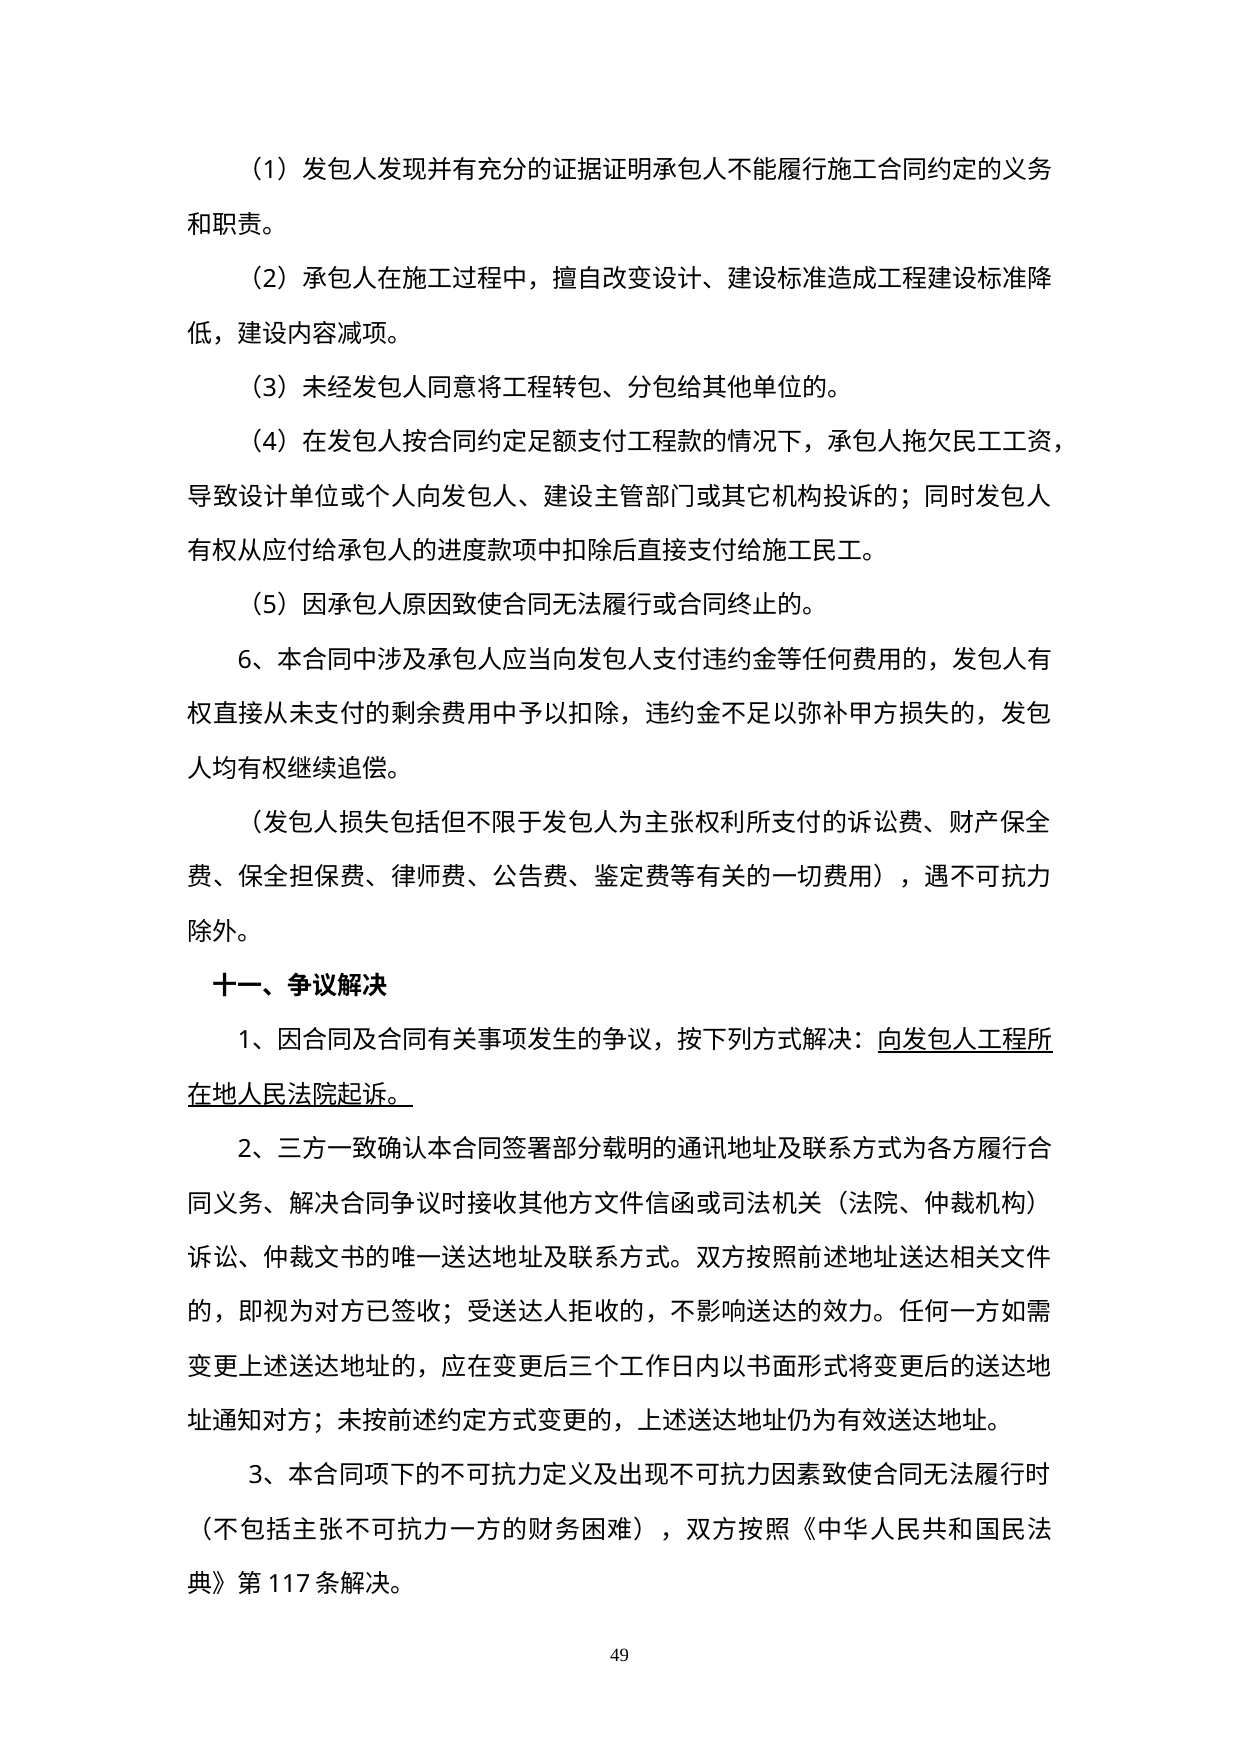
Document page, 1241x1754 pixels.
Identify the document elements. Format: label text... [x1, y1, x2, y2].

text 3、本合同项下的不可抗力定义及出现不可抗力因素致使合同无法履行时（不包括主张不可抗力一方的财务困难），双方按照《中华人民共和国民法典》第117条解决。 [187, 1455, 1053, 1600]
text （发包人损失包括但不限于发包人为主张权利所支付的诉讼费、财产保全费、保全担保费、律师费、公告费、鉴定费等有关的一切费用），遇不可抗力除外。 [187, 802, 1053, 947]
text 1、因合同及合同有关事项发生的争议，按下列方式解决：向发包人工程所在地人民法院起诉。 [187, 1020, 1053, 1111]
text （1）发包人发现并有充分的证据证明承包人不能履行施工合同约定的义务和职责。 [187, 150, 1053, 241]
text （2）承包人在施工过程中，擅自改变设计、建设标准造成工程建设标准降低，建设内容减项。 [187, 259, 1053, 349]
text （5）因承包人原因致使合同无法履行或合同终止的。 [187, 585, 1053, 621]
text 2、三方一致确认本合同签署部分载明的通讯地址及联系方式为各方履行合同义务、解决合同争议时接收其他方文件信函或司法机关（法院、仲裁机构）诉讼、仲裁文书的唯一送达地址及联系方式。双方按照前述地址送达相关文件的，即视为对方已签收；受送达人拒收的，不影响送达的效力。任何一方如需变更上述送达地址的，应在变更后三个工作日内以书面形式将变更后的送达地址通知对方；未按前述约定方式变更的，上述送达地址仍为有效送达地址。 [187, 1129, 1053, 1437]
text （3）未经发包人同意将工程转包、分包给其他单位的。 [187, 367, 1053, 404]
text 6、本合同中涉及承包人应当向发包人支付违约金等任何费用的，发包人有权直接从未支付的剩余费用中予以扣除，违约金不足以弥补甲方损失的，发包人均有权继续追偿。 [187, 639, 1053, 784]
text （4）在发包人按合同约定足额支付工程款的情况下，承包人拖欠民工工资，导致设计单位或个人向发包人、建设主管部门或其它机构投诉的；同时发包人有权从应付给承包人的进度款项中扣除后直接支付给施工民工。 [187, 422, 1053, 567]
text 十一、争议解决 [187, 966, 1053, 1002]
